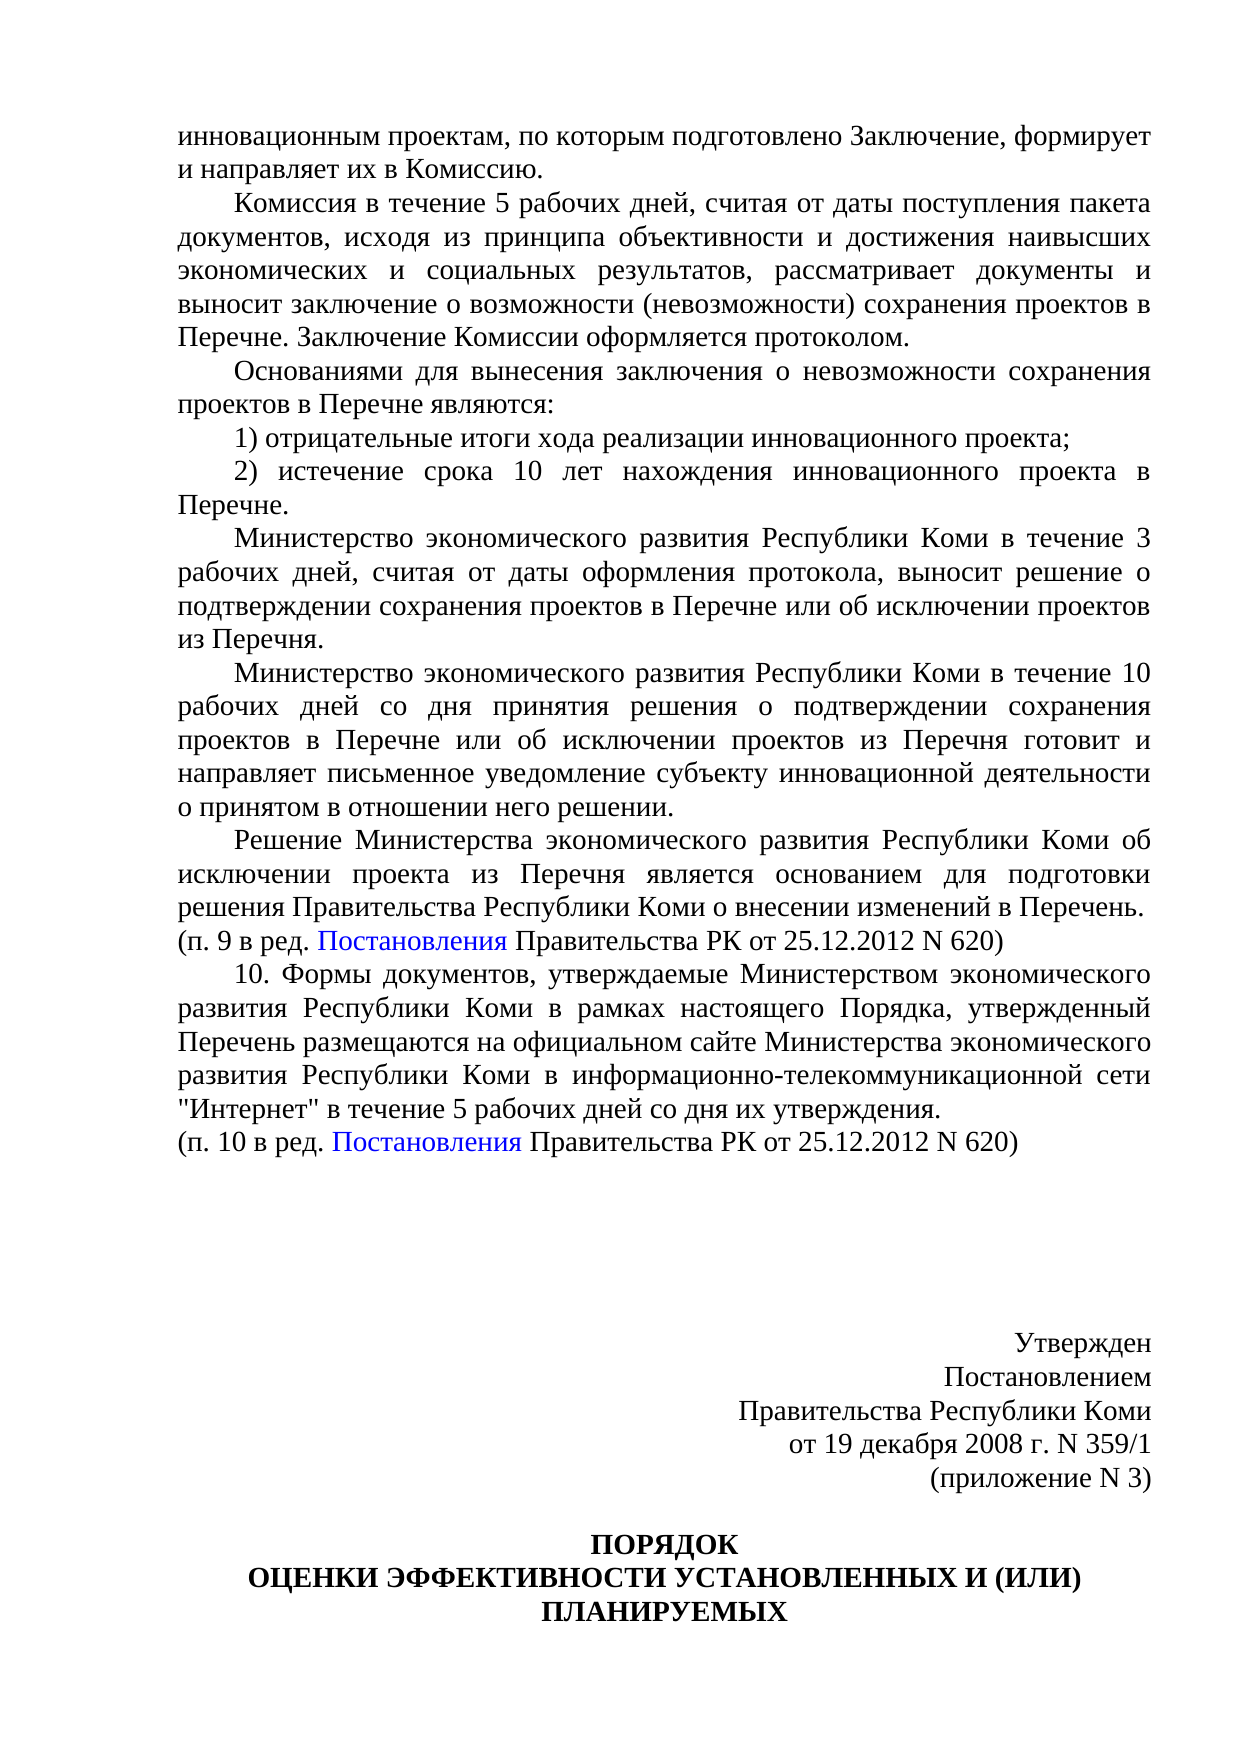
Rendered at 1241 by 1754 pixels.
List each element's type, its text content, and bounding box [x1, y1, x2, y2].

text Комиссия в течение 5 рабочих дней, считая от даты поступления пакета документов, исходя из принципа объективности и достижения наивысших экономических и социальных результатов, рассматривает документы и выносит заключение о возможности (невозможности) сохранения проектов в Перечне. Заключение Комиссии оформляется протоколом. [177, 185, 1152, 353]
text (приложение N 3) [177, 1460, 1152, 1493]
text Правительства Республики Коми [177, 1393, 1152, 1426]
text (п. 10 в ред. Постановления Правительства РК от 25.12.2012 N 620) [177, 1124, 1152, 1158]
text 10. Формы документов, утверждаемые Министерством экономического развития Республики Коми в рамках настоящего Порядка, утвержденный Перечень размещаются на официальном сайте Министерства экономического развития Республики Коми в информационно-телекоммуникационной сети "Интернет" в течение 5 рабочих дней со дня их утверждения. [177, 957, 1152, 1124]
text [177, 118, 1152, 185]
text Постановлением [177, 1359, 1152, 1393]
title ПОРЯДОК [177, 1527, 1152, 1560]
text Утвержден [177, 1326, 1152, 1359]
text 1) отрицательные итоги хода реализации инновационного проекта; [177, 420, 1152, 453]
text Основаниями для вынесения заключения о невозможности сохранения проектов в Перечне являются: [177, 353, 1152, 420]
title ОЦЕНКИ ЭФФЕКТИВНОСТИ УСТАНОВЛЕННЫХ И (ИЛИ) ПЛАНИРУЕМЫХ [177, 1560, 1152, 1627]
text Министерство экономического развития Республики Коми в течение 10 рабочих дней со дня принятия решения о подтверждении сохранения проектов в Перечне или об исключении проектов из Перечня готовит и направляет письменное уведомление субъекту инновационной деятельности о принятом в отношении него решении. [177, 655, 1152, 822]
text (п. 9 в ред. Постановления Правительства РК от 25.12.2012 N 620) [177, 923, 1152, 957]
text Решение Министерства экономического развития Республики Коми об исключении проекта из Перечня является основанием для подготовки решения Правительства Республики Коми о внесении изменений в Перечень. [177, 822, 1152, 923]
text Министерство экономического развития Республики Коми в течение 3 рабочих дней, считая от даты оформления протокола, выносит решение о подтверждении сохранения проектов в Перечне или об исключении проектов из Перечня. [177, 521, 1152, 655]
text 2) истечение срока 10 лет нахождения инновационного проекта в Перечне. [177, 453, 1152, 521]
text от 19 декабря 2008 г. N 359/1 [177, 1426, 1152, 1460]
